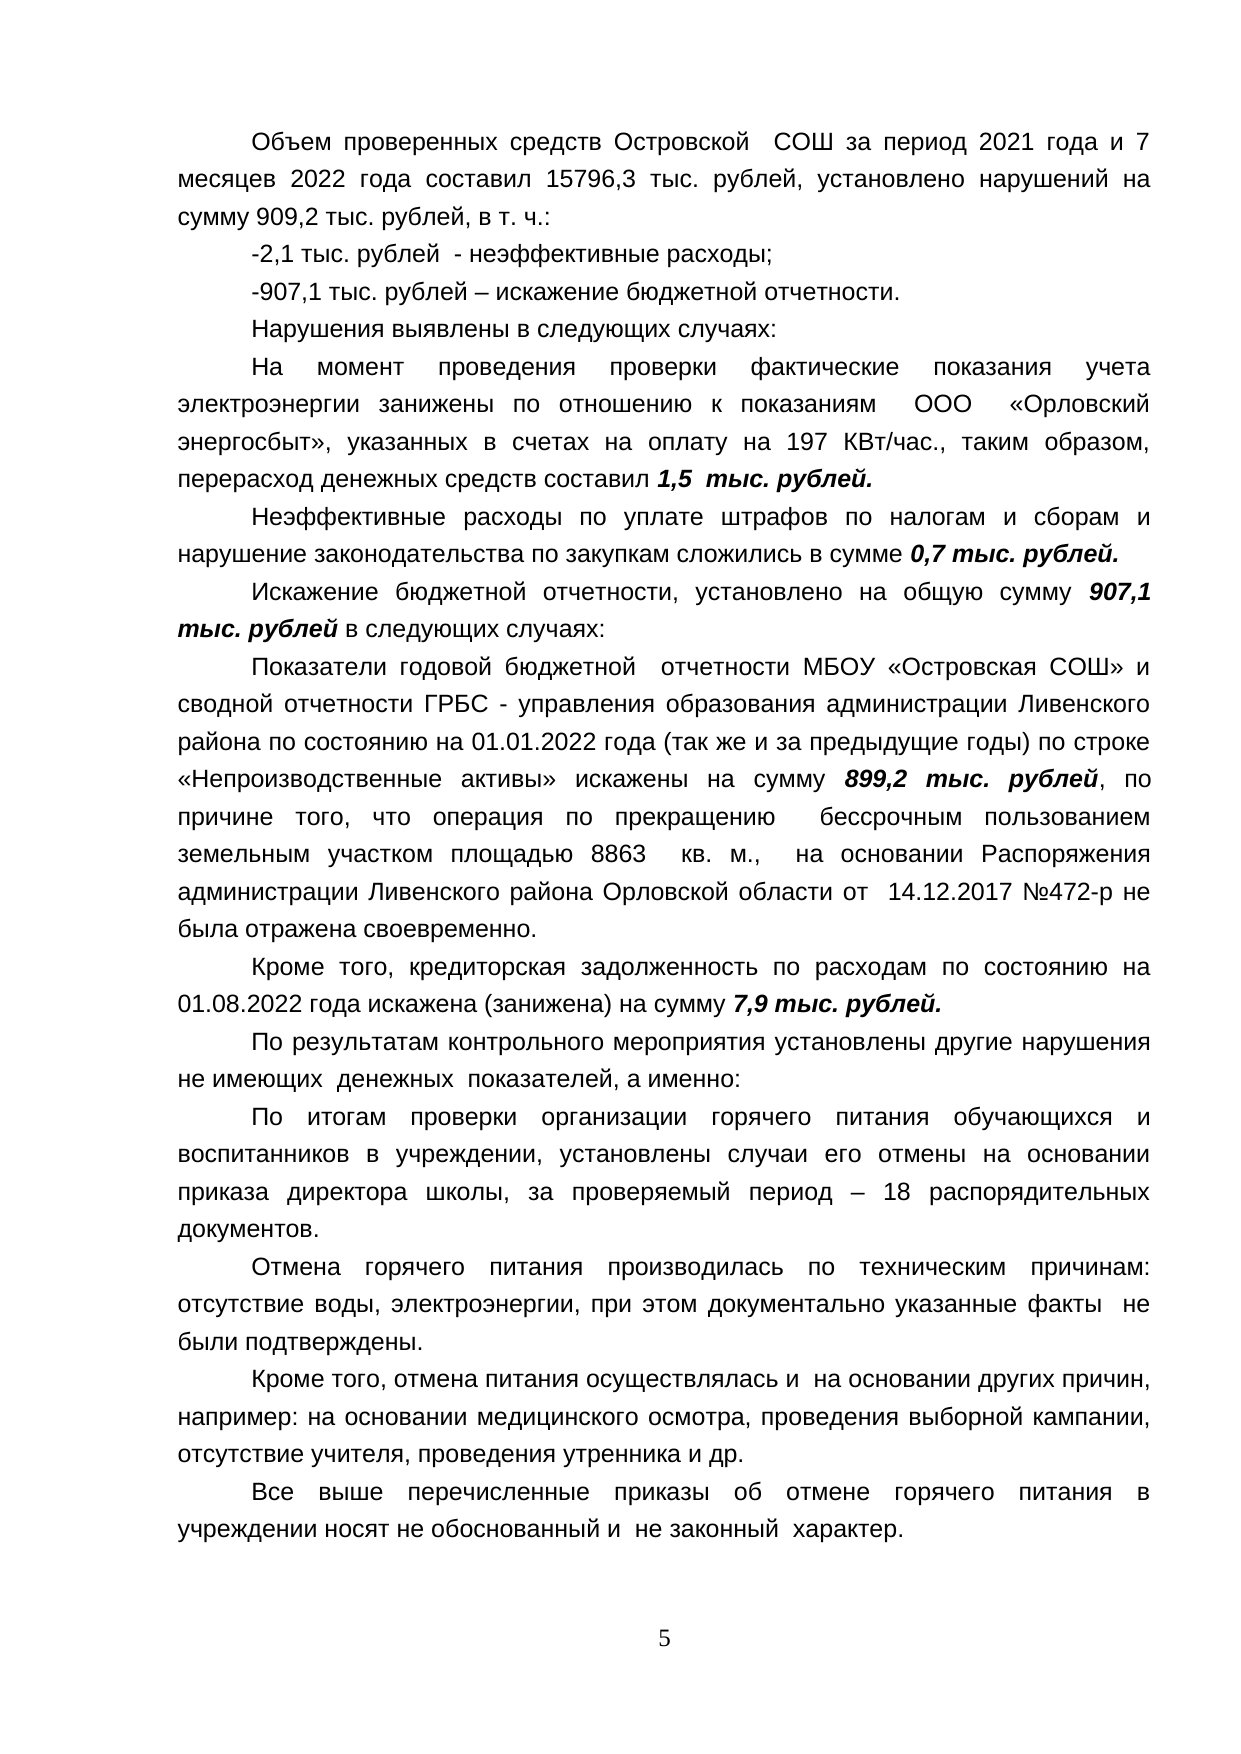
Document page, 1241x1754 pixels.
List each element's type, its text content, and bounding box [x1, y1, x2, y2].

text Отмена горячего питания производилась по техническим причинам: отсутствие воды, электроэнергии, при этом документально указанные факты не были подтверждены. [177, 1243, 1152, 1356]
text По итогам проверки организации горячего питания обучающихся и воспитанников в учреждении, установлены случаи его отмены на основании приказа директора школы, за проверяемый период – 18 распорядительных документов. [177, 1093, 1152, 1243]
text Показатели годовой бюджетной отчетности МБОУ «Островская СОШ» и сводной отчетности ГРБС - управления образования администрации Ливенского района по состоянию на 01.01.2022 года (так же и за предыдущие годы) по строке «Непроизводственные активы» искажены на сумму 899,2 тыс. рублей, по причине того, что операция по прекращению бессрочным пользованием земельным участком площадью 8863 кв. м., на основании Распоряжения администрации Ливенского района Орловской области от 14.12.2017 №472-р не была отражена своевременно. [177, 643, 1152, 943]
text -907,1 тыс. рублей – искажение бюджетной отчетности. [177, 268, 1152, 306]
text Нарушения выявлены в следующих случаях: [177, 306, 1152, 343]
text По результатам контрольного мероприятия установлены другие нарушения не имеющих денежных показателей, а именно: [177, 1018, 1152, 1093]
text Все выше перечисленные приказы об отмене горячего питания в учреждении носят не обоснованный и не законный характер. [177, 1468, 1152, 1543]
text На момент проведения проверки фактические показания учета электроэнергии занижены по отношению к показаниям ООО «Орловский энергосбыт», указанных в счетах на оплату на 197 КВт/час., таким образом, перерасход денежных средств составил 1,5 тыс. рублей. [177, 343, 1152, 493]
text Кроме того, отмена питания осуществлялась и на основании других причин, например: на основании медицинского осмотра, проведения выборной кампании, отсутствие учителя, проведения утренника и др. [177, 1356, 1152, 1468]
text -2,1 тыс. рублей - неэффективные расходы; [177, 231, 1152, 268]
text Искажение бюджетной отчетности, установлено на общую сумму 907,1 тыс. рублей в следующих случаях: [177, 568, 1152, 643]
text Объем проверенных средств Островской СОШ за период 2021 года и 7 месяцев 2022 года составил 15796,3 тыс. рублей, установлено нарушений на сумму 909,2 тыс. рублей, в т. ч.: [177, 118, 1152, 231]
text Кроме того, кредиторская задолженность по расходам по состоянию на 01.08.2022 года искажена (занижена) на сумму 7,9 тыс. рублей. [177, 943, 1152, 1018]
text Неэффективные расходы по уплате штрафов по налогам и сборам и нарушение законодательства по закупкам сложились в сумме 0,7 тыс. рублей. [177, 493, 1152, 568]
